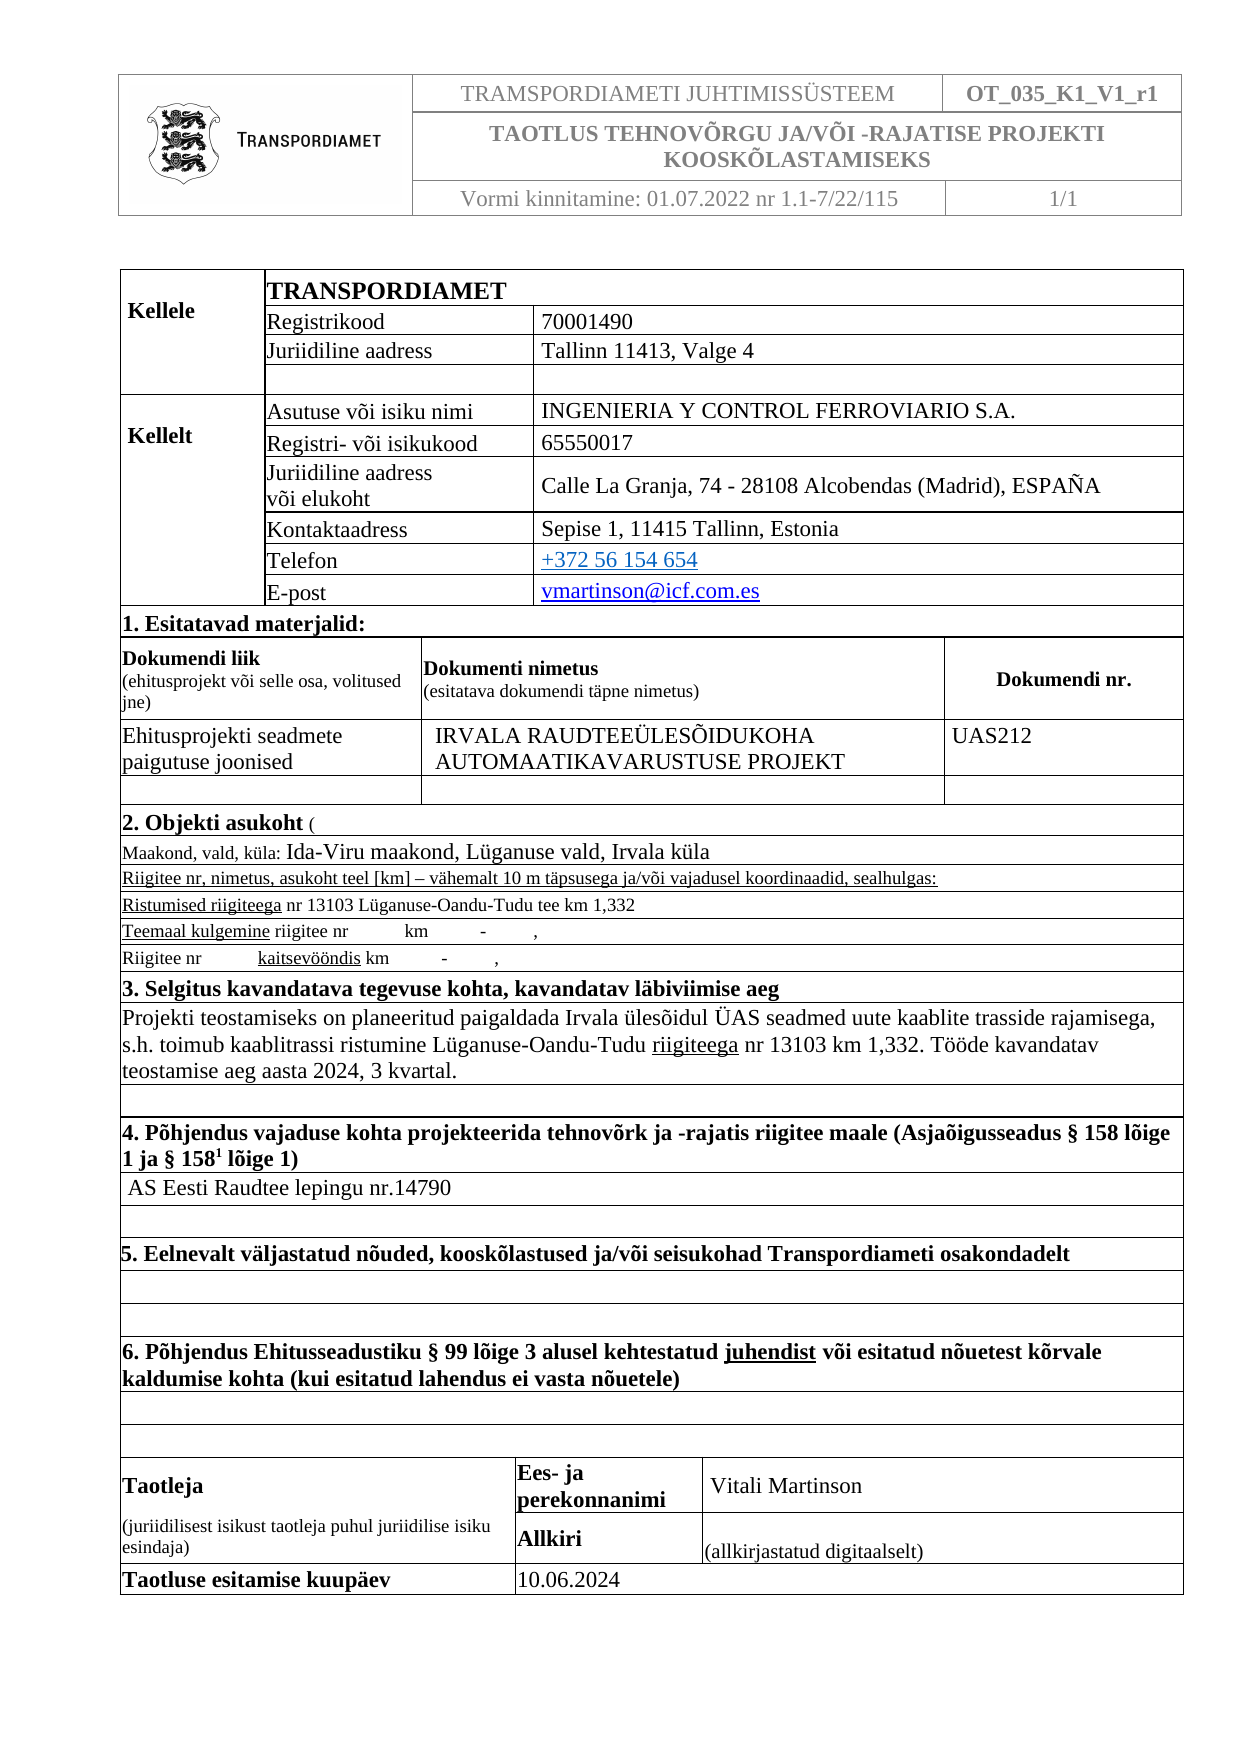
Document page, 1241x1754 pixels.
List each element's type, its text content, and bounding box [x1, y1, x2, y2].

table_cell Maakond, vald, küla: Ida-Viru maakond, Lüganuse vald, Irvala küla [121, 836, 1183, 864]
table_cell Vitali Martinson [703, 1458, 1183, 1512]
table_cell [121, 1425, 1183, 1457]
table_cell 10.06.2024 [516, 1564, 1183, 1594]
table_cell 70001490 [534, 306, 1183, 334]
table_cell [534, 365, 1183, 393]
table_cell 4. Põhjendus vajaduse kohta projekteerida tehnovõrk ja -rajatis riigitee maale (Asjaõigusseadus § 158 lõige 1 ja § 1581 lõige 1) [121, 1118, 1183, 1172]
table_cell Ehitusprojekti seadmete paigutuse joonised [121, 720, 421, 774]
table_cell 5. Eelnevalt väljastatud nõuded, kooskõlastused ja/või seisukohad Transpordiameti osakondadelt [121, 1238, 1183, 1270]
table_cell 1. Esitatavad materjalid: [121, 606, 1183, 636]
table_header TRANSPORDIAMET [266, 270, 1183, 304]
table_cell Ees- ja perekonnanimi [516, 1458, 702, 1512]
table_cell Allkiri [516, 1513, 702, 1563]
table_cell 65550017 [534, 426, 1183, 456]
table_cell (juriidilisest isikust taotleja puhul juriidilise isiku esindaja) [121, 1512, 515, 1563]
table_cell Teemaal kulgemine riigitee nr km - , [121, 919, 1183, 944]
table_cell Taotluse esitamise kuupäev [121, 1564, 515, 1594]
table_cell Juriidiline aadress või elukoht [266, 457, 533, 511]
table_cell [121, 1271, 1183, 1303]
table_cell [121, 1392, 1183, 1424]
table_cell [121, 776, 421, 804]
table_cell 3. Selgitus kavandatava tegevuse kohta, kavandatav läbiviimise aeg [121, 972, 1183, 1002]
table_cell Calle La Granja, 74 - 28108 Alcobendas (Madrid), ESPAÑA [534, 457, 1183, 511]
table_cell Taotleja [121, 1458, 515, 1512]
table_cell Dokumendi liik (ehitusprojekt või selle osa, volitused jne) [121, 638, 421, 719]
table_cell Registrikood [266, 306, 533, 334]
table_cell Dokumenti nimetus (esitatava dokumendi täpne nimetus) [422, 638, 944, 719]
table_cell [422, 776, 944, 804]
table_cell [266, 365, 533, 393]
table_cell INGENIERIA Y CONTROL FERROVIARIO S.A. [534, 395, 1183, 425]
table_cell Riigitee nr kaitsevööndis km - , [121, 945, 1183, 971]
table_cell [121, 1085, 1183, 1116]
table_cell [945, 776, 1183, 804]
table_cell Tallinn 11413, Valge 4 [534, 335, 1183, 364]
picture [129, 85, 402, 204]
table_cell (allkirjastatud digitaalselt) [703, 1513, 1183, 1563]
table_cell Riigitee nr, nimetus, asukoht teel [km] – vähemalt 10 m täpsusega ja/või vajadusel koordinaadid, sealhulgas: [121, 865, 1183, 891]
table_cell [121, 1206, 1183, 1237]
table_cell Projekti teostamiseks on planeeritud paigaldada Irvala ülesõidul ÜAS seadmed uute kaablite trasside rajamisega, s.h. toimub kaablitrassi ristumine Lüganuse-Oandu-Tudu riigiteega nr 13103 km 1,332. Tööde kavandatav teostamise aeg aasta 2024, 3 kvartal. [121, 1003, 1183, 1083]
table_cell +372 56 154 654 [534, 544, 1183, 574]
table_cell E-post [266, 575, 533, 605]
table_cell Kellelt [121, 395, 264, 605]
table_cell Telefon [266, 544, 533, 574]
table_cell Registri- või isikukood [266, 426, 533, 456]
table_cell Dokumendi nr. [945, 638, 1183, 719]
table_cell 2. Objekti asukoht ( [121, 805, 1183, 835]
table_cell Asutuse või isiku nimi [266, 395, 533, 425]
table_header Kellele [121, 270, 264, 393]
table_cell 6. Põhjendus Ehitusseadustiku § 99 lõige 3 alusel kehtestatud juhendist või esitatud nõuetest kõrvale kaldumise kohta (kui esitatud lahendus ei vasta nõuetele) [121, 1337, 1183, 1391]
table_cell UAS212 [945, 720, 1183, 774]
table_cell Ristumised riigiteega nr 13103 Lüganuse-Oandu-Tudu tee km 1,332 [121, 892, 1183, 917]
table_cell Kontaktaadress [266, 513, 533, 543]
table_cell Juriidiline aadress [266, 335, 533, 364]
table_cell Sepise 1, 11415 Tallinn, Estonia [534, 513, 1183, 543]
table_cell IRVALA RAUDTEEÜLESÕIDUKOHA AUTOMAATIKAVARUSTUSE PROJEKT [422, 720, 944, 774]
table_cell [121, 1304, 1183, 1336]
table_cell AS Eesti Raudtee lepingu nr.14790 [121, 1173, 1183, 1204]
table_cell vmartinson@icf.com.es [534, 575, 1183, 605]
